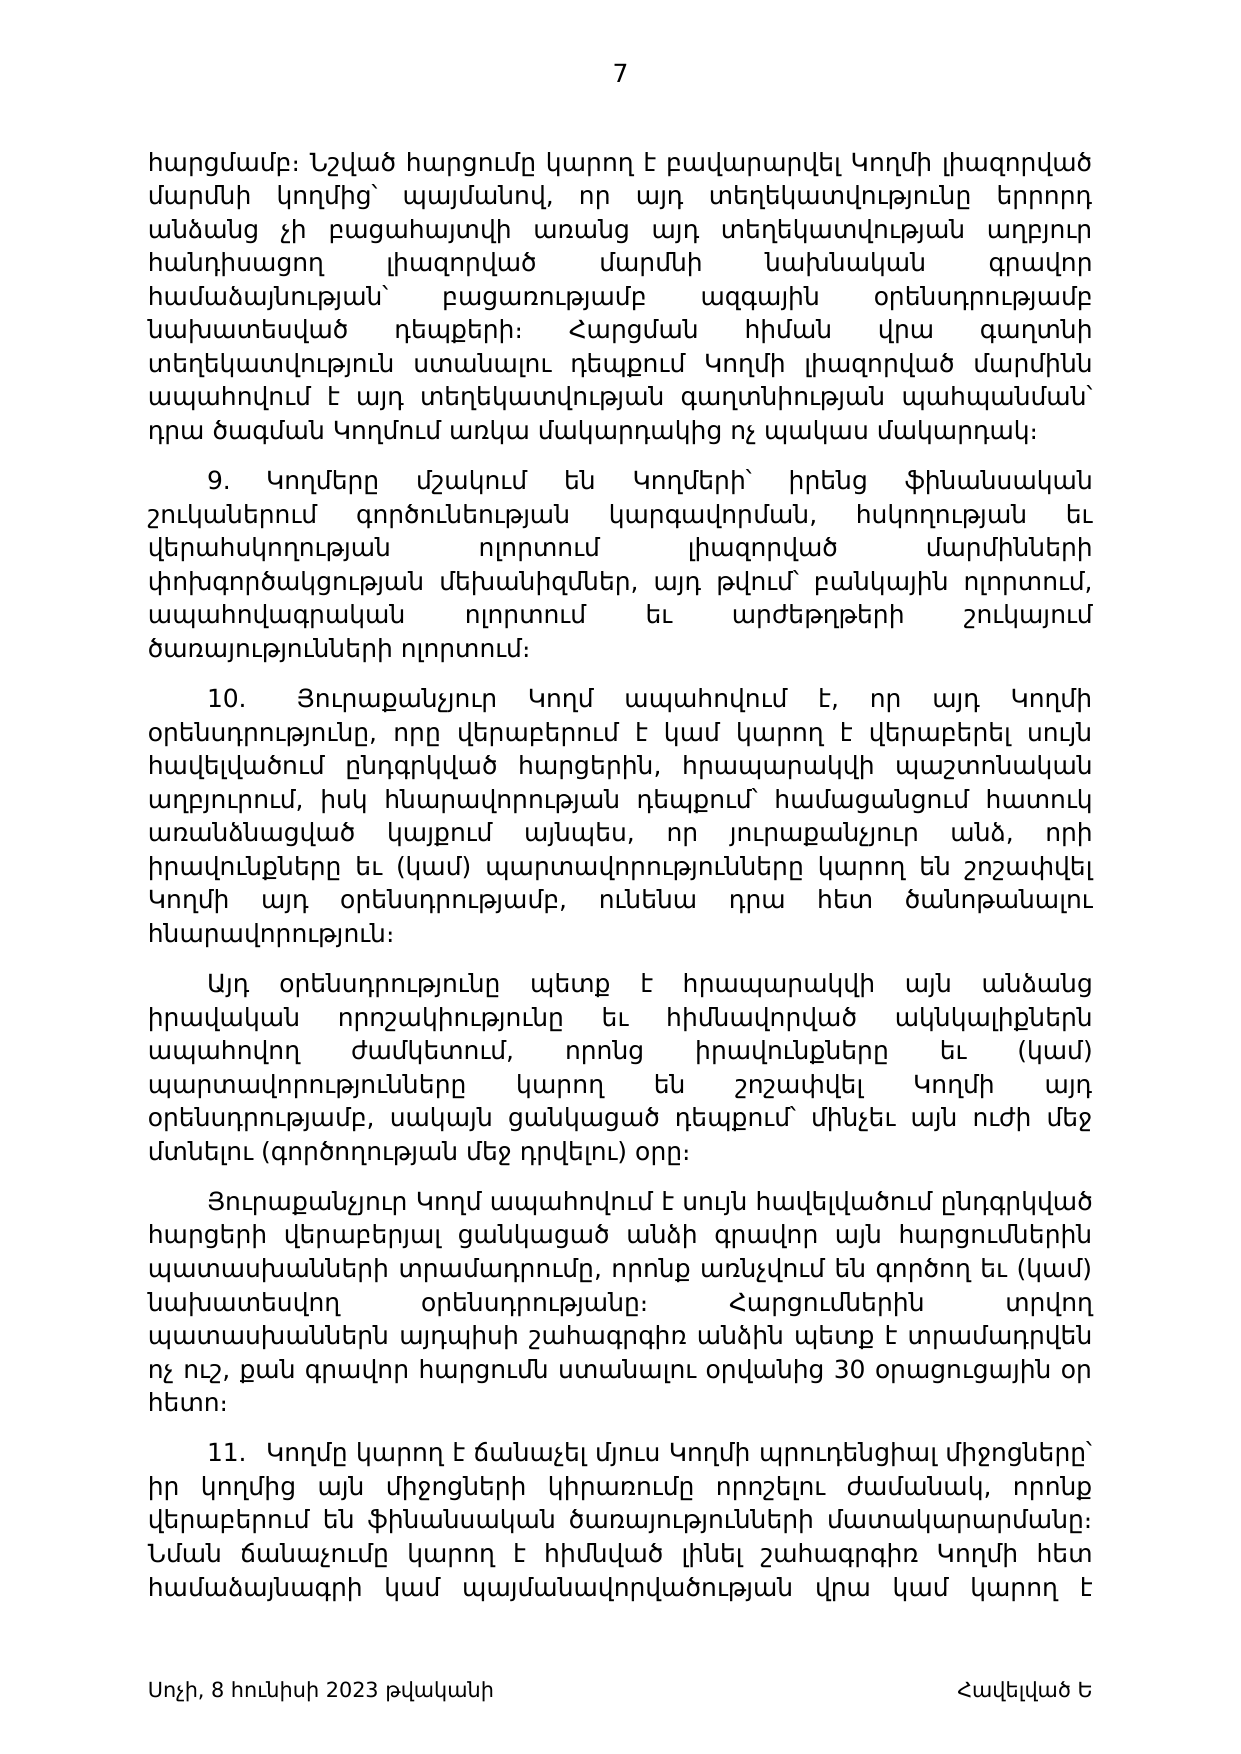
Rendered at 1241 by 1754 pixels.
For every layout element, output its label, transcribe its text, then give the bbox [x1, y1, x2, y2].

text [148, 148, 1093, 445]
text Յուրաքանչյուր Կողմ ապահովում է սույն հավելվածում ընդգրկված հարցերի վերաբերյալ ցանկացած անձի գրավոր այն հարցումներին պատասխանների տրամադրումը, որոնք առնչվում են գործող եւ (կամ) նախատեսվող օրենսդրությանը։ Հարցումներին տրվող պատասխաններն այդպիսի շահագրգիռ անձին պետք է տրամադրվեն ոչ ուշ, քան գրավոր հարցումն ստանալու օրվանից 30 օրացուցային օր հետո։ [148, 1187, 1093, 1417]
text 9. Կողմերը մշակում են Կողմերի՝ իրենց ֆինանսական շուկաներում գործունեության կարգավորման, հսկողության եւ վերահսկողության ոլորտում լիազորված մարմինների փոխգործակցության մեխանիզմներ, այդ թվում՝ բանկային ոլորտում, ապահովագրական ոլորտում եւ արժեթղթերի շուկայում ծառայությունների ոլորտում։ [148, 466, 1093, 663]
text Այդ օրենսդրությունը պետք է հրապարակվի այն անձանց իրավական որոշակիությունը եւ հիմնավորված ակնկալիքներն ապահովող ժամկետում, որոնց իրավունքները եւ (կամ) պարտավորությունները կարող են շոշափվել Կողմի այդ օրենսդրությամբ, սակայն ցանկացած դեպքում՝ մինչեւ այն ուժի մեջ մտնելու (գործողության մեջ դրվելու) օրը։ [148, 969, 1093, 1166]
text 10. Յուրաքանչյուր Կողմ ապահովում է, որ այդ Կողմի օրենսդրությունը, որը վերաբերում է կամ կարող է վերաբերել սույն հավելվածում ընդգրկված հարցերին, հրապարակվի պաշտոնական աղբյուրում, իսկ հնարավորության դեպքում՝ համացանցում հատուկ առանձնացված կայքում այնպես, որ յուրաքանչյուր անձ, որի իրավունքները եւ (կամ) պարտավորությունները կարող են շոշափվել Կողմի այդ օրենսդրությամբ, ունենա դրա հետ ծանոթանալու հնարավորություն։ [148, 684, 1093, 948]
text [148, 1438, 1093, 1602]
